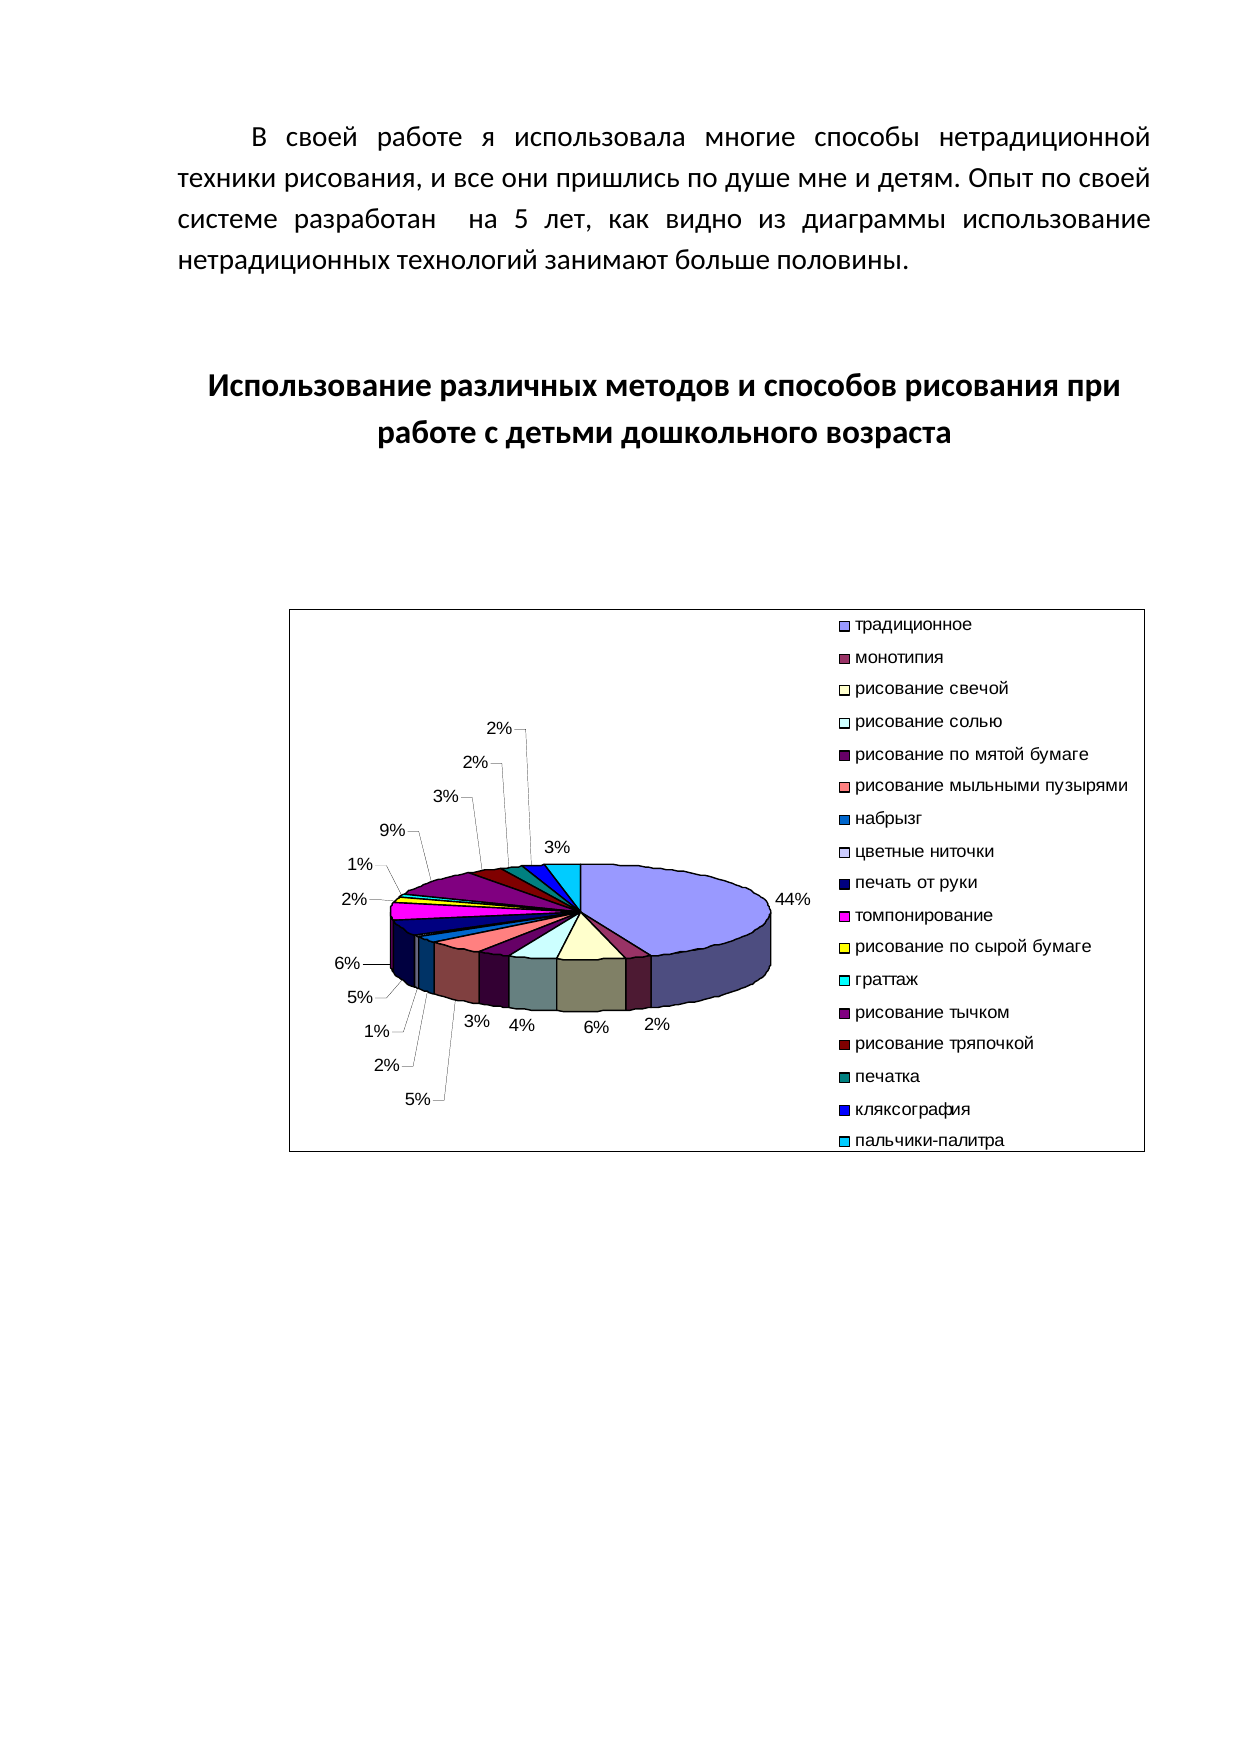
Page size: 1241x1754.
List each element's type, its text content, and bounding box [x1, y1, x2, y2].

text Использование различных методов и способов рисования при работе с детьми дошкольного возраста [177, 364, 1152, 452]
text В своей работе я использовала многие способы нетрадиционной техники рисования, и все они пришлись по душе мне и детям. Опыт по своей системе разработан на 5 лет, как видно из диаграммы использование нетрадиционных технологий занимают больше половины. [177, 118, 1152, 277]
